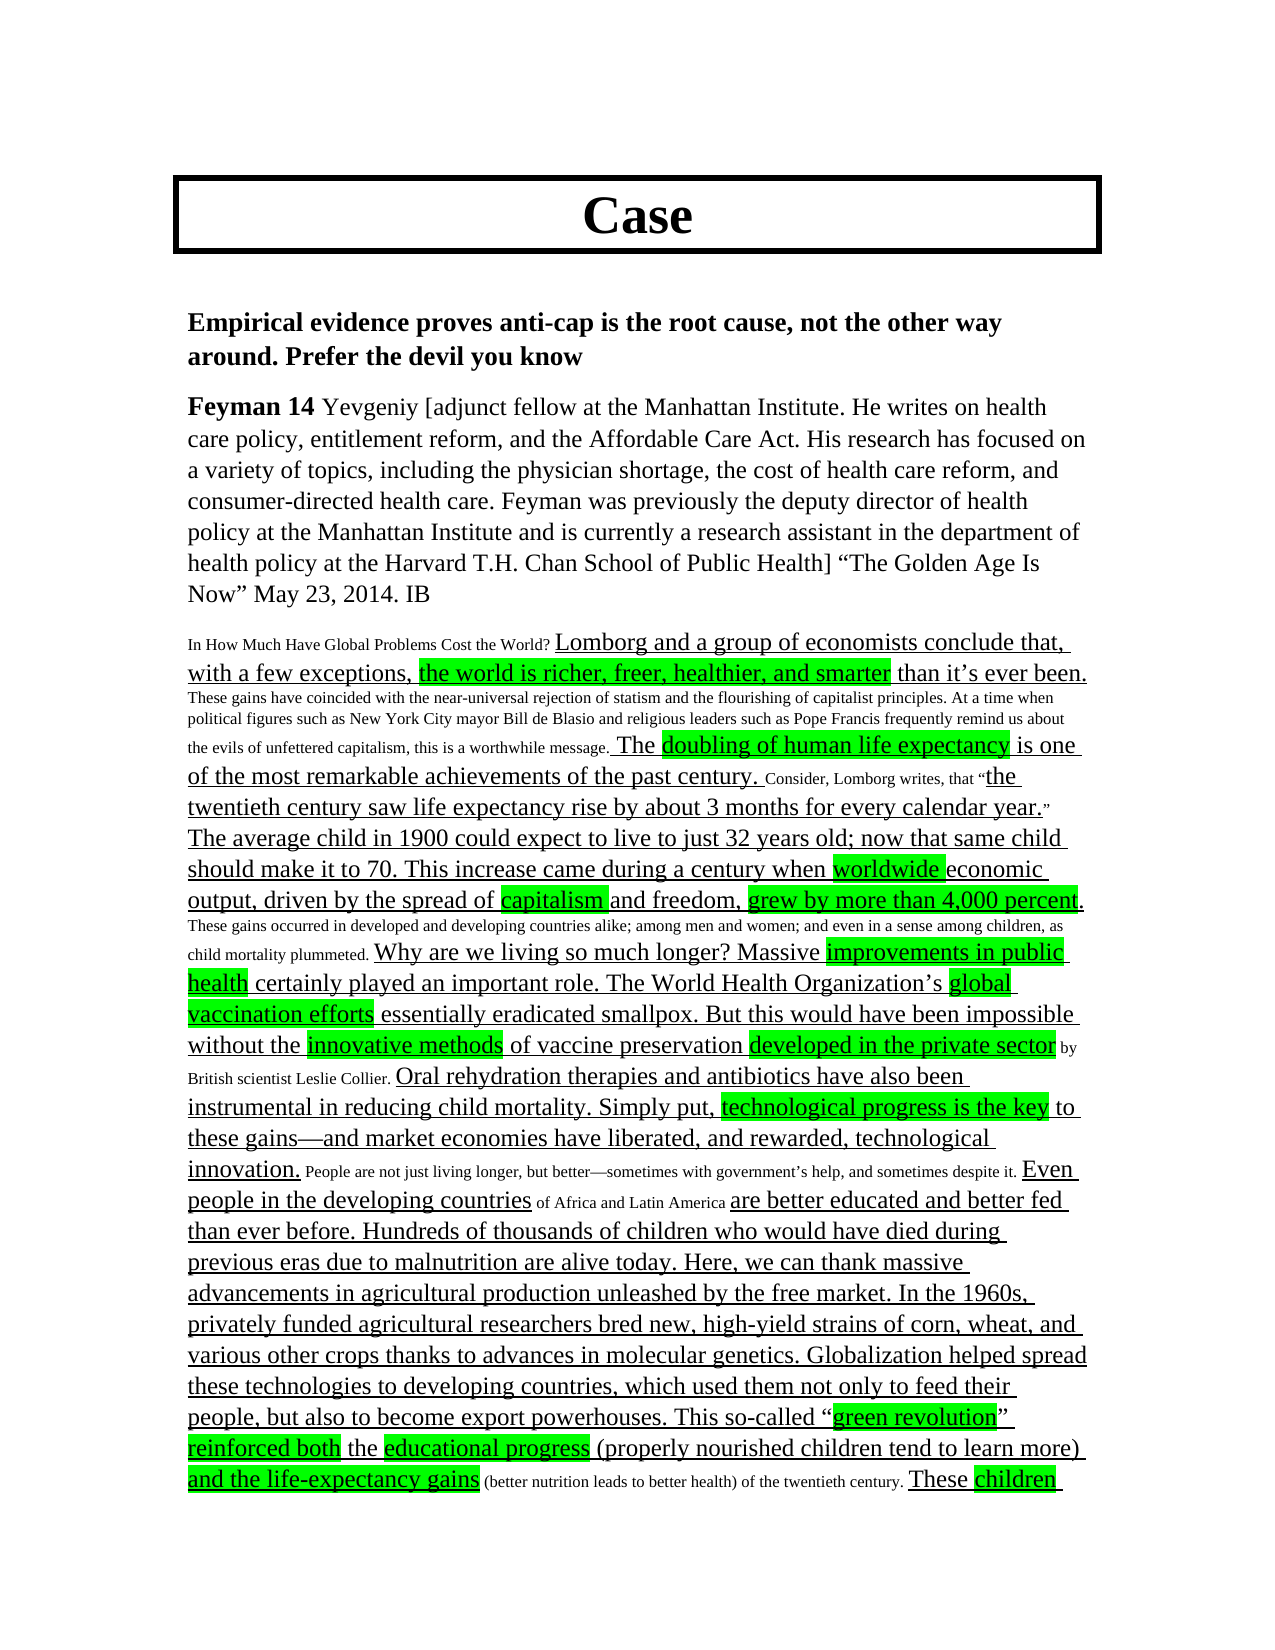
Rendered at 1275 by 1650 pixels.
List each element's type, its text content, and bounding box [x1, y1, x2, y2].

subtitle Case [179, 181, 1096, 248]
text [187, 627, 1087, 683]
text Feyman 14 Yevgeniy [adjunct fellow at the Manhattan Institute. He writes on health care policy, entitlement reform, and the Affordable Care Act. His research has focused on a variety of topics, including the physician shortage, the cost of health care reform, and consumer-directed health care. Feyman was previously the deputy director of health policy at the Manhattan Institute and is currently a research assistant in the department of health policy at the Harvard T.H. Chan School of Public Health] “The Golden Age Is Now” May 23, 2014. IB [187, 390, 1087, 608]
text Empirical evidence proves anti-cap is the root cause, not the other way around. Prefer the devil you know [187, 307, 1087, 371]
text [187, 1366, 1087, 1493]
